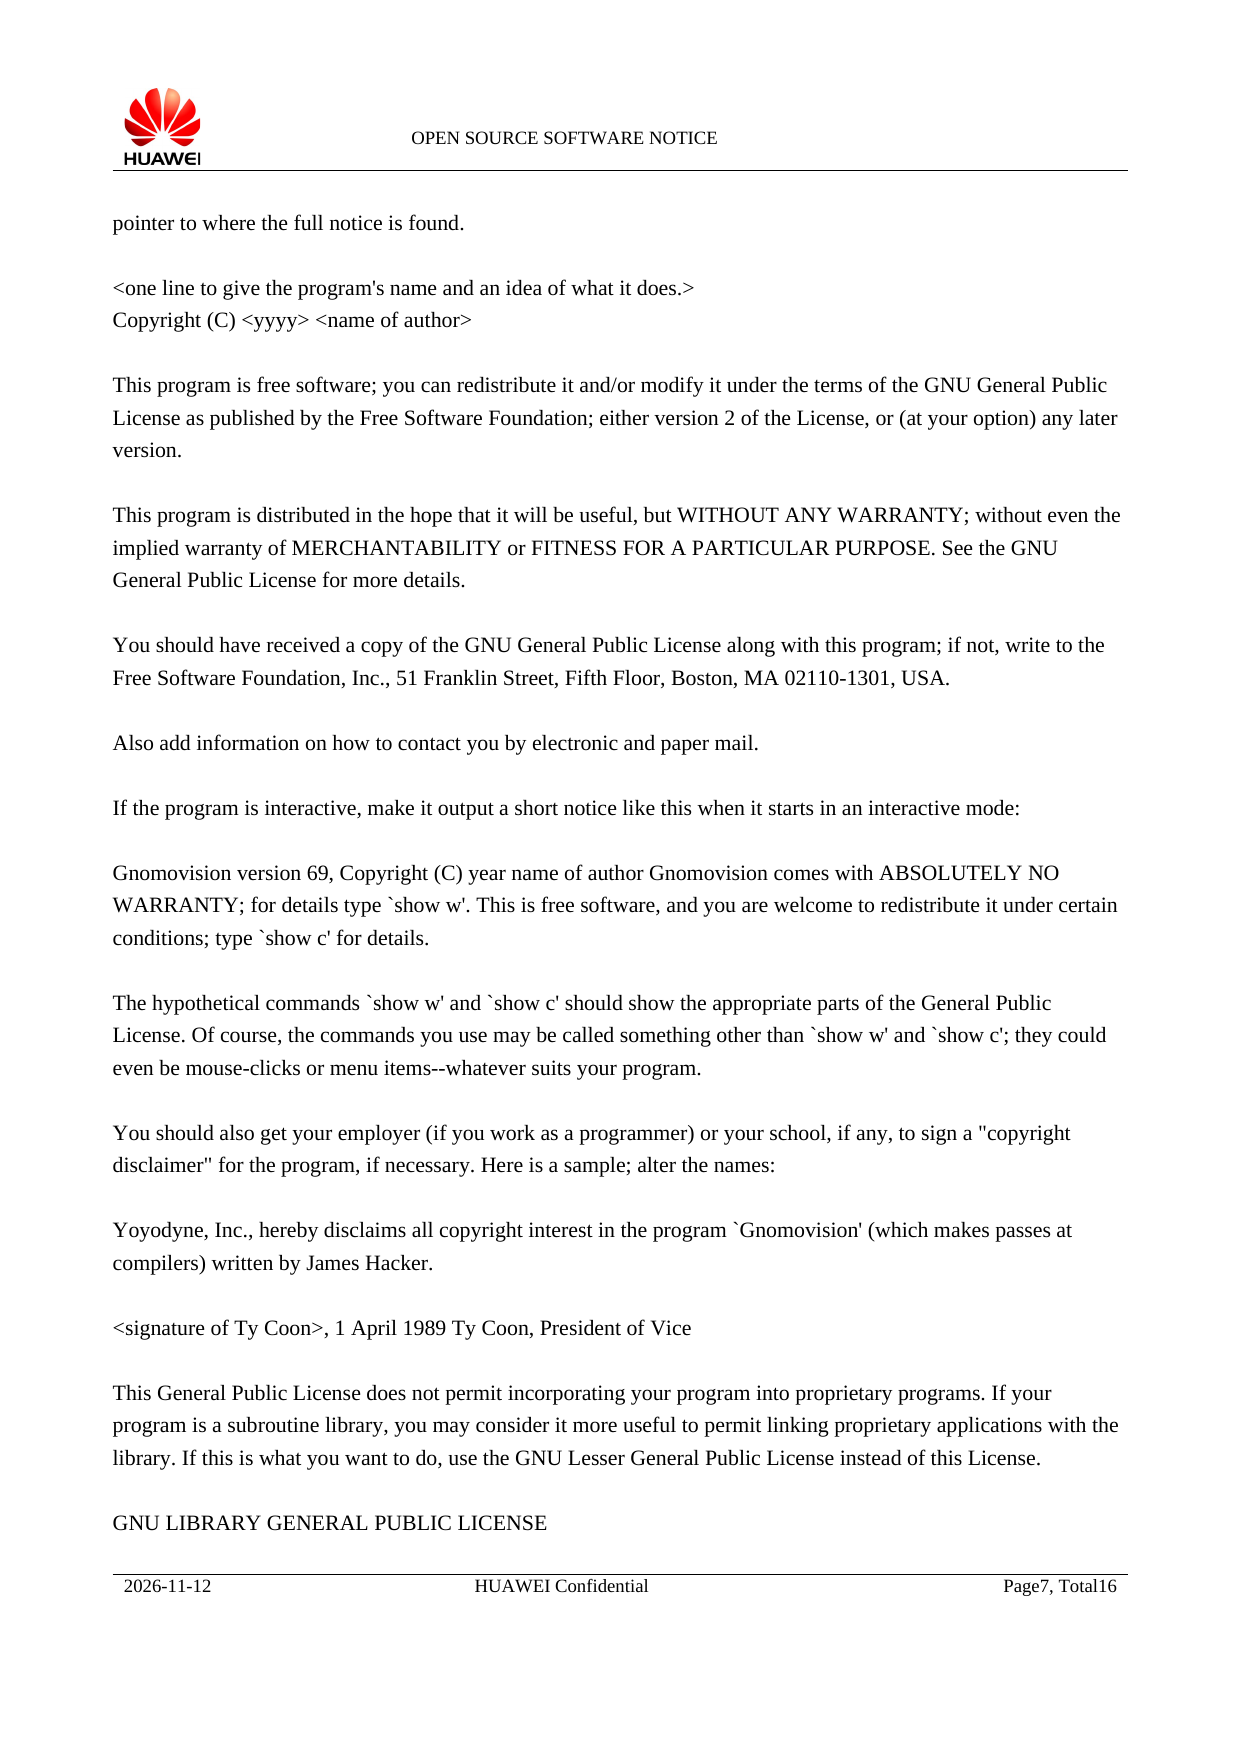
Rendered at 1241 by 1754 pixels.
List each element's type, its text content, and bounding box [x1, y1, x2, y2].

picture [124, 88, 201, 165]
